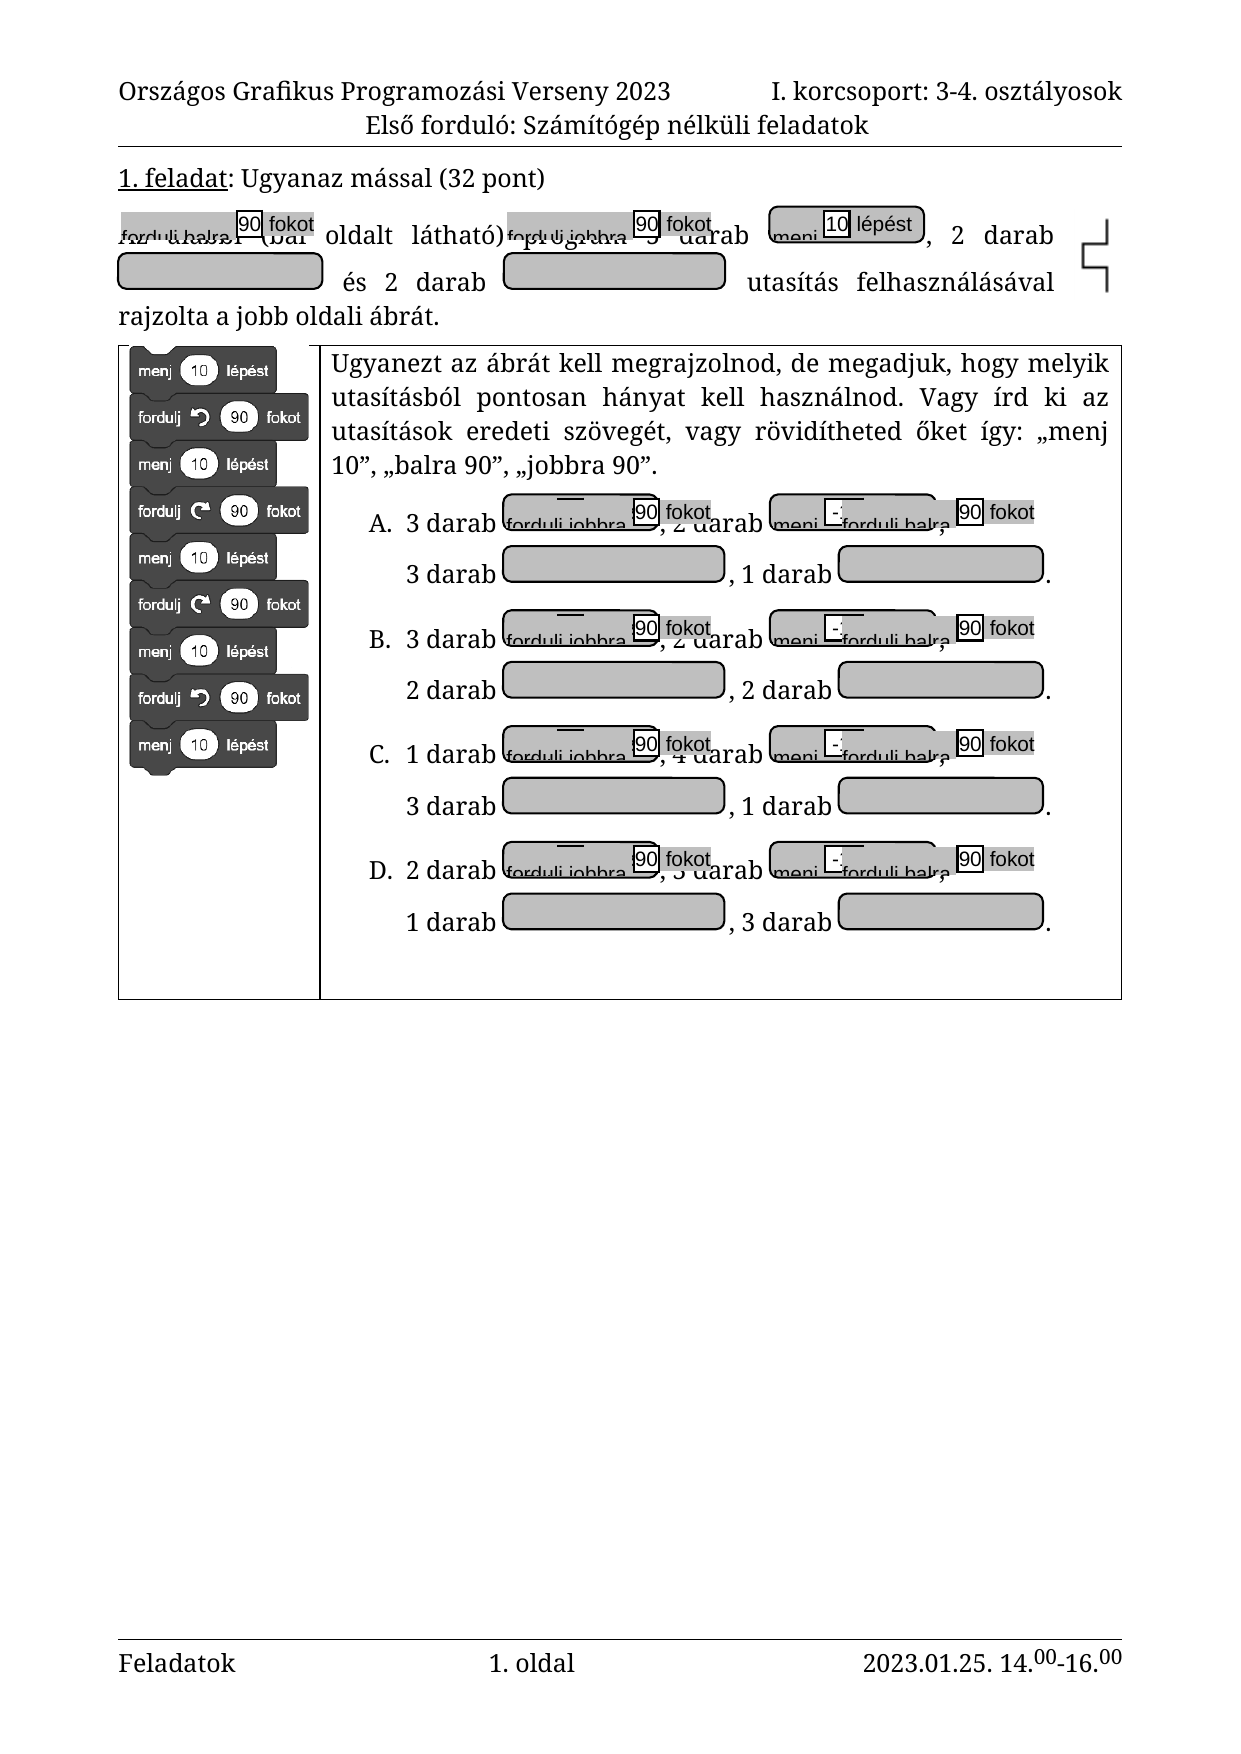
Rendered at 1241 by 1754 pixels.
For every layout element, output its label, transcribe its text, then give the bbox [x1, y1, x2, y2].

table_header Ugyanezt az ábrát kell megrajzolnod, de megadjuk, hogy melyik utasításból pontosan hányat kell használnod. Vagy írd ki az utasítások eredeti szövegét, vagy rövidítheted őket így: „menj 10”, „balra 90”, „jobbra 90”. 3 darab , 2 darab , 3 darab , 1 darab . 3 darab , 2 darab , 2 darab , 2 darab . 1 darab , 4 darab , 3 darab , 1 darab . 2 darab , 3 darab , 1 darab , 3 darab . [321, 346, 1121, 999]
picture [1073, 209, 1116, 300]
text 1. feladat: Ugyanaz mással (32 pont) [118, 160, 1122, 194]
table_header [119, 346, 319, 999]
text Az alábbi (bal oldalt látható) program 5 darab , 2 darab és 2 darab utasítás felhasználásával rajzolta a jobb oldali ábrát. [118, 207, 1122, 332]
